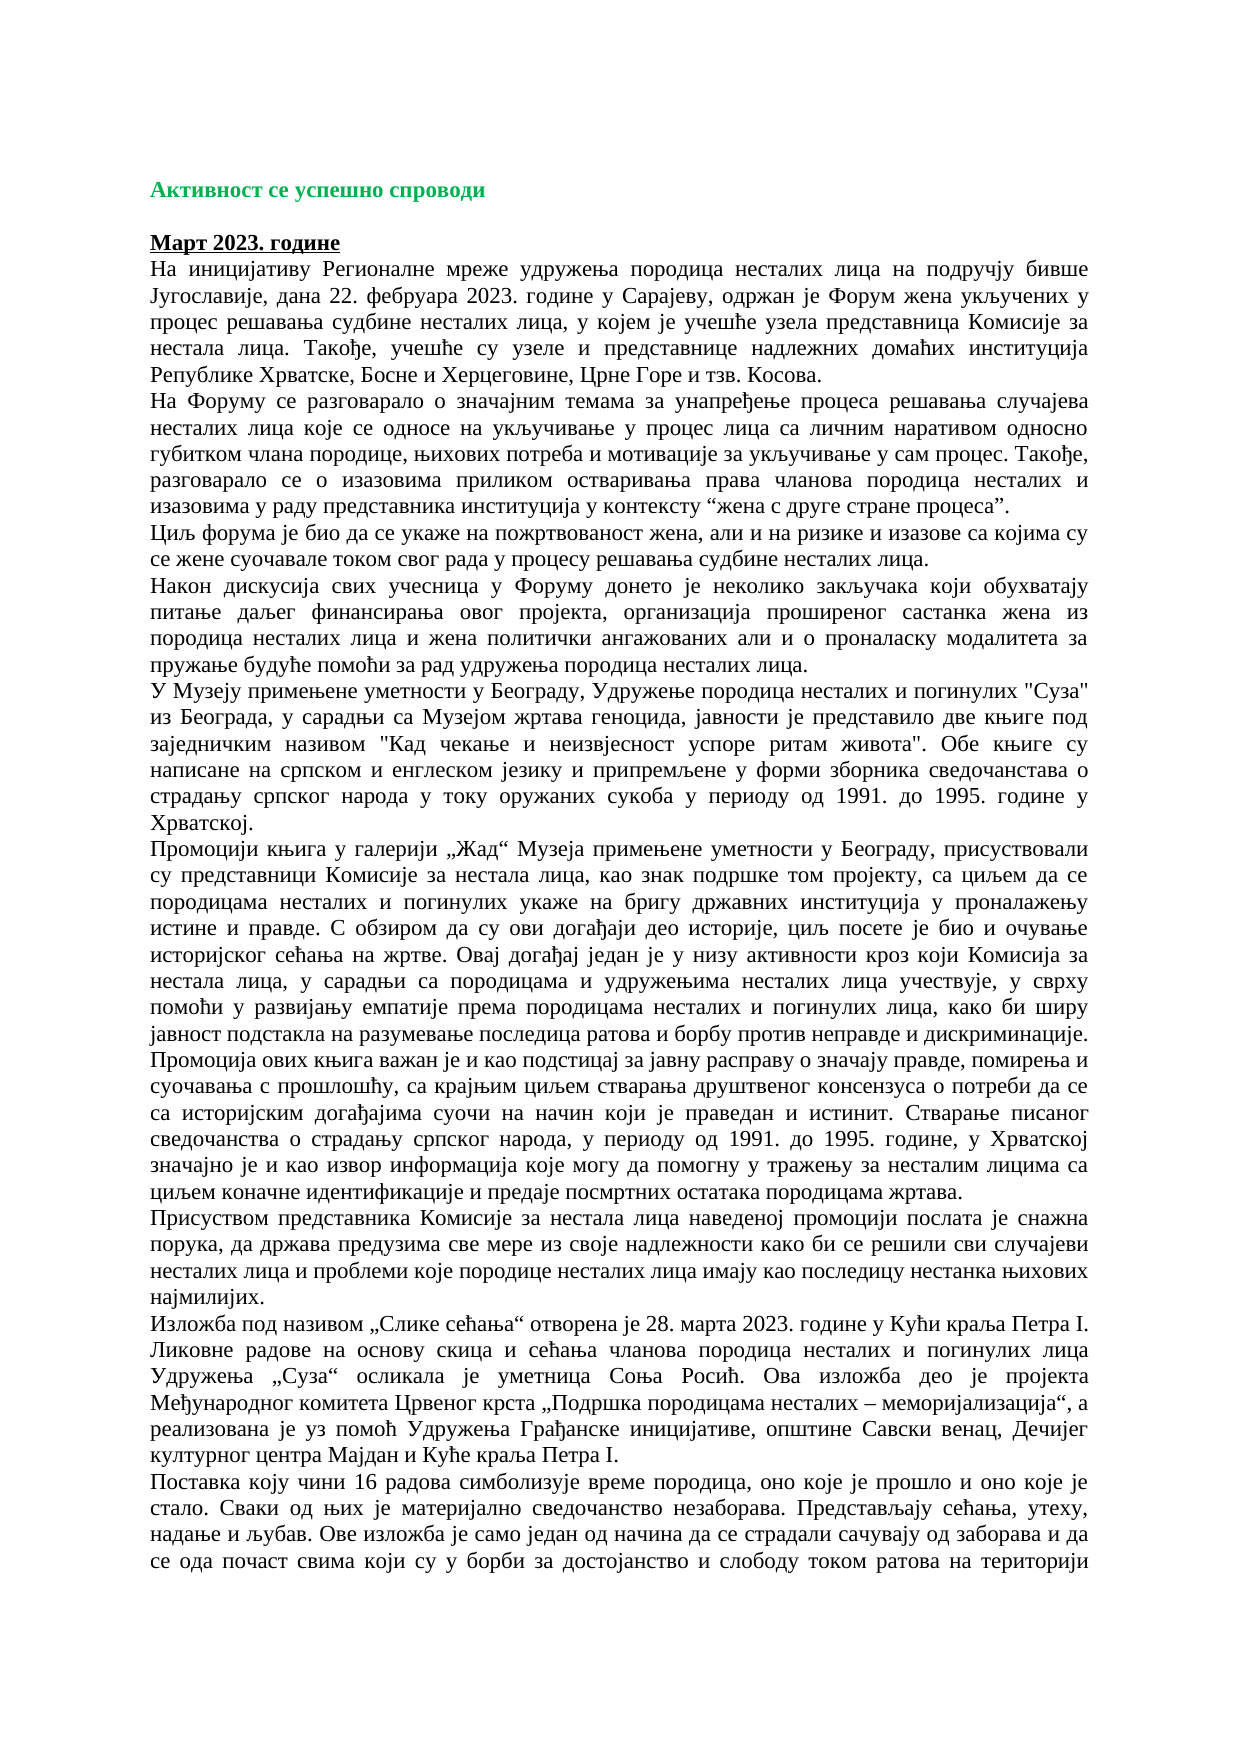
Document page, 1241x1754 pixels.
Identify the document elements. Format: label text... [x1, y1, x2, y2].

text Присуством представника Комисије за нестала лица наведеној промоцији послата је снажна порука, да држава предузима све мере из своје надлежности како би се решили сви случајеви несталих лица и проблеми које породице несталих лица имају као последицу нестанка њихових најмилијих. [150, 1204, 1090, 1309]
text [150, 1468, 1090, 1573]
text Изложба под називом „Слике сећања“ отворена је 28. марта 2023. године у Кући краља Петра I. Ликовне радове на основу скица и сећања чланова породица несталих и погинулих лица Удружења „Суза“ осликала је уметница Соња Росић. Ова изложба део је пројекта Међународног комитета Црвеног крста „Подршка породицама несталих – меморијализација“, а реализована је уз помоћ Удружења Грађанске иницијативе, општине Савски венац, Дечијег културног центра Мајдан и Куће краља Петра I. [150, 1309, 1090, 1468]
text Након дискусија свих учесница у Форуму донето је неколико закључака који обухватају питање даљег финансирања овог пројекта, организација проширеног састанка жена из породица несталих лица и жена политички ангажованих али и о проналаску модалитета за пружање будуће помоћи за рад удружења породица несталих лица. [150, 572, 1090, 677]
text Промоцији књига у галерији „Жад“ Музеја примењене уметности у Београду, присуствовали су представници Комисије за нестала лица, као знак подршке том пројекту, са циљем да се породицама несталих и погинулих укаже на бригу државних институција у проналажењу истине и правде. С обзиром да су ови догађаји део историје, циљ посете је био и очување историјског сећања на жртве. Овај догађај један је у низу активности кроз који Комисија за нестала лица, у сарадњи са породицама и удружењима несталих лица учествује, у сврху помоћи у развијању емпатије према породицама несталих и погинулих лица, како би ширу јавност подстакла на разумевање последица ратова и борбу против неправде и дискриминације. Промоција ових књига важан је и као подстицај за јавну расправу о значају правде, помирења и суочавања с прошлошћу, са крајњим циљем стварања друштвеног консензуса о потреби да се са историјским догађајима суочи на начин који је праведан и истинит. Стварање писаног сведочанства о страдању српског народа, у периоду од 1991. до 1995. године, у Хрватској значајно је и као извор информација које могу да помогну у тражењу за несталим лицима са циљем коначне идентификације и предаје посмртних остатака породицама жртава. [150, 835, 1090, 1204]
text Март 2023. године [150, 229, 1090, 255]
text На иницијативу Регионалне мреже удружења породица несталих лица на подручју бивше Југославије, дана 22. фебруара 2023. године у Сарајеву, одржан је Форум жена укључених у процес решавања судбине несталих лица, у којем je учешће узела представница Комисије за нестала лица. Такође, учешће су узеле и представнице надлежних домаћих институција Републике Хрватске, Босне и Херцеговине, Црне Горе и тзв. Косова. [150, 255, 1090, 387]
text Активност се успешно спроводи [150, 176, 1090, 203]
text На Форуму се разговарало о значајним темама за унапређење процеса решавања случајева несталих лица које се односе на укључивање у процес лица са личним наративом односно губитком члана породице, њихових потреба и мотивације за укључивање у сам процес. Такође, разговарало се о изазовима приликом остваривања права чланова породица несталих и изазовима у раду представника институција у контексту “жена с друге стране процеса”. [150, 387, 1090, 519]
text Циљ форума је био да се укаже на пожртвованост жена, али и на ризике и изазове са којима су се жене суочавале током свог рада у процесу решавања судбине несталих лица. [150, 519, 1090, 572]
text У Музеју примењене уметности у Београду, Удружење породица несталих и погинулих "Суза" из Београда, у сарадњи са Музејом жртава геноцида, јавности је представило две књиге под заједничким називом "Кад чекање и неизвјесност успоре ритам живота". Обе књиге су написане на српском и енглеском језику и припремљене у форми зборника сведочанстава о страдању српског народа у току оружаних сукоба у периоду од 1991. до 1995. године у Хрватској. [150, 677, 1090, 835]
